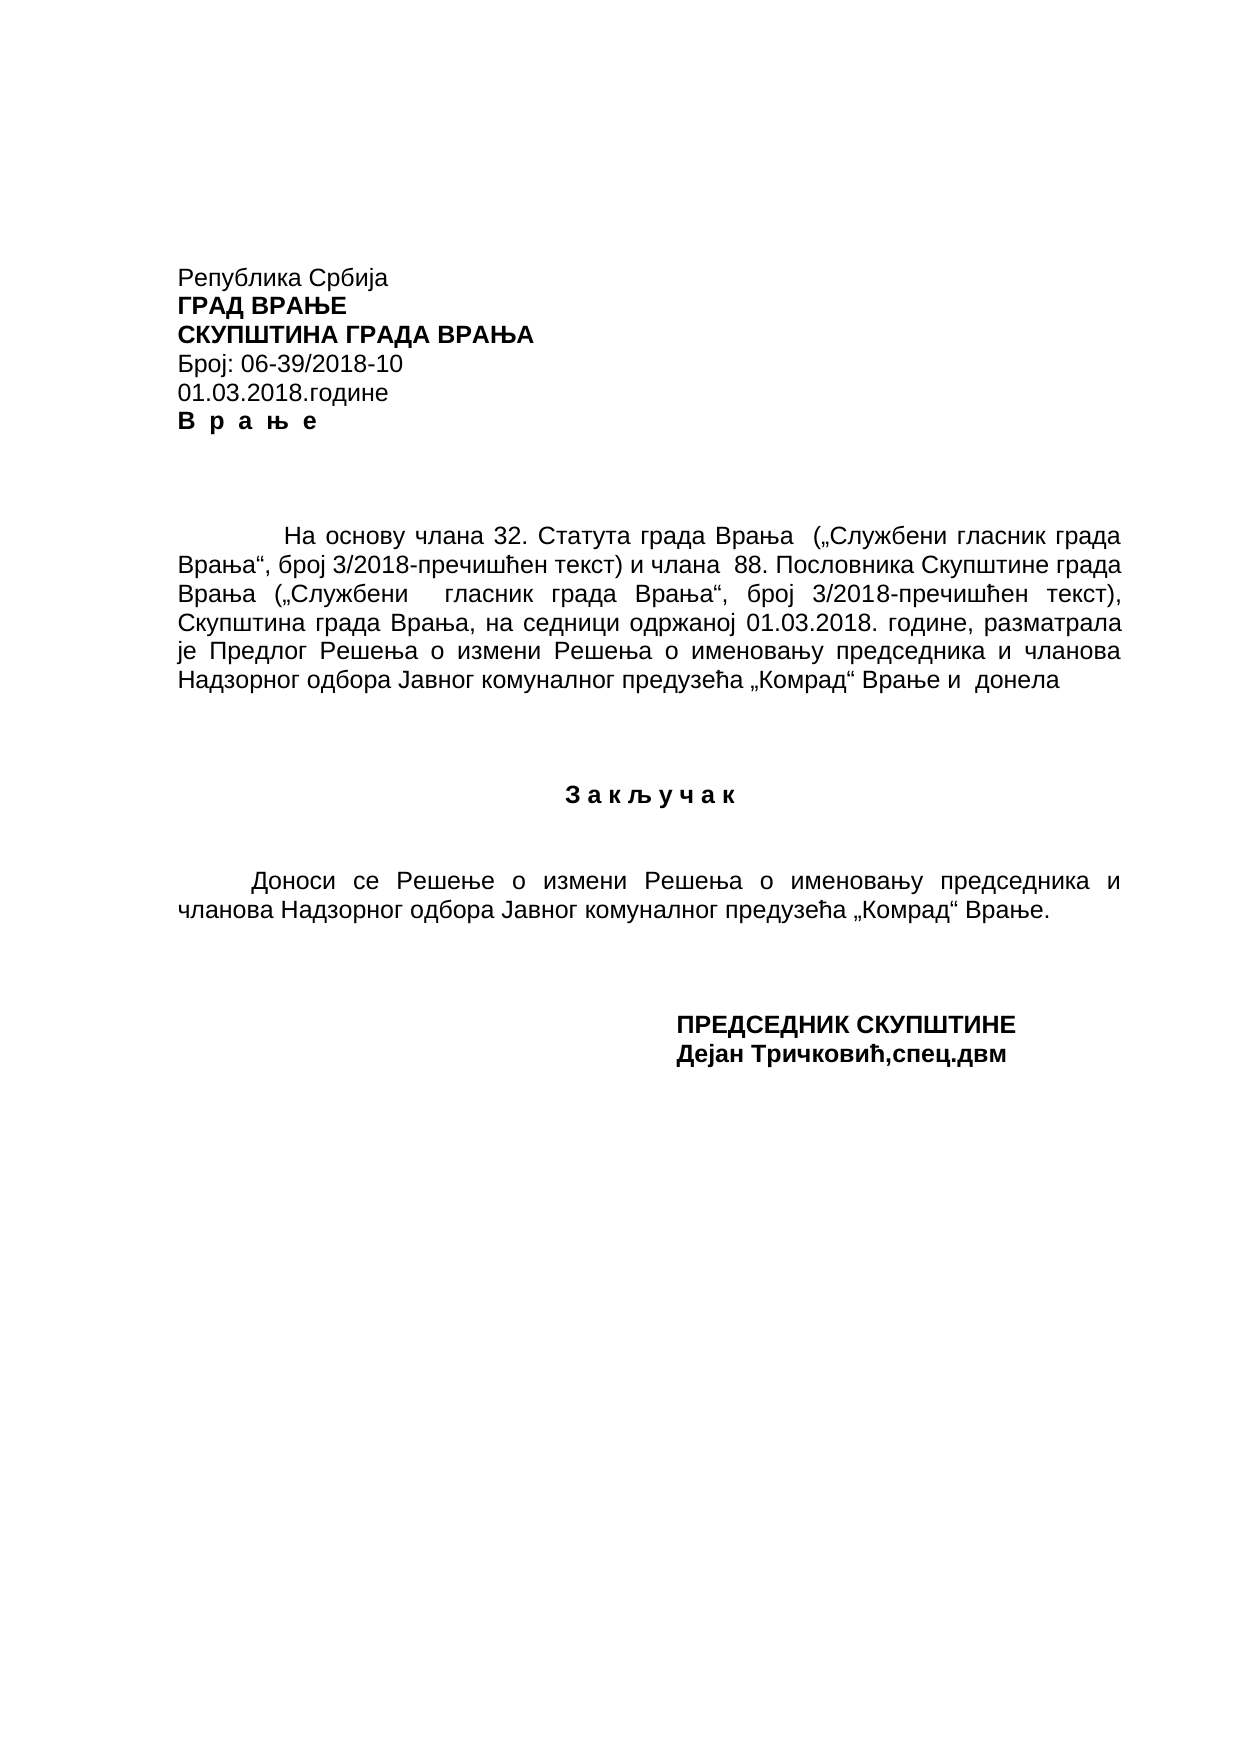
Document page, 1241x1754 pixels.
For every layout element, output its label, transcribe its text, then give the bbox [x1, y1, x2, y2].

text З а к љ у ч а к [177, 780, 1122, 809]
text На основу члана 32. Статута града Врања („Службени гласник града Врања“, број 3/2018-пречишћен текст) и члана 88. Пословника Скупштине града Врања („Службени гласник града Врања“, број 3/2018-пречишћен текст), Скупштина града Врања, на седници одржаној 01.03.2018. године, разматрала је Предлог Решења о измени Решења о именовању председника и чланова Надзорног одбора Јавног комуналног предузећа „Комрад“ Врање и донела [177, 521, 1122, 694]
text Дејан Тричковић,спец.двм [177, 1039, 1122, 1068]
text Република Србија [177, 263, 1122, 291]
text СКУПШТИНА ГРАДА ВРАЊА [177, 320, 1122, 349]
text Доноси се Решење о измени Решења о именовању председника и чланова Надзорног одбора Јавног комуналног предузећа „Комрад“ Врање. [177, 866, 1122, 924]
text ГРАД ВРАЊЕ [177, 291, 1122, 320]
text Број: 06-39/2018-10 [177, 349, 1122, 378]
text ПРЕДСЕДНИК СКУПШТИНЕ [177, 1010, 1122, 1039]
text В р а њ е [177, 406, 1122, 435]
text 01.03.2018.године [177, 378, 1122, 406]
